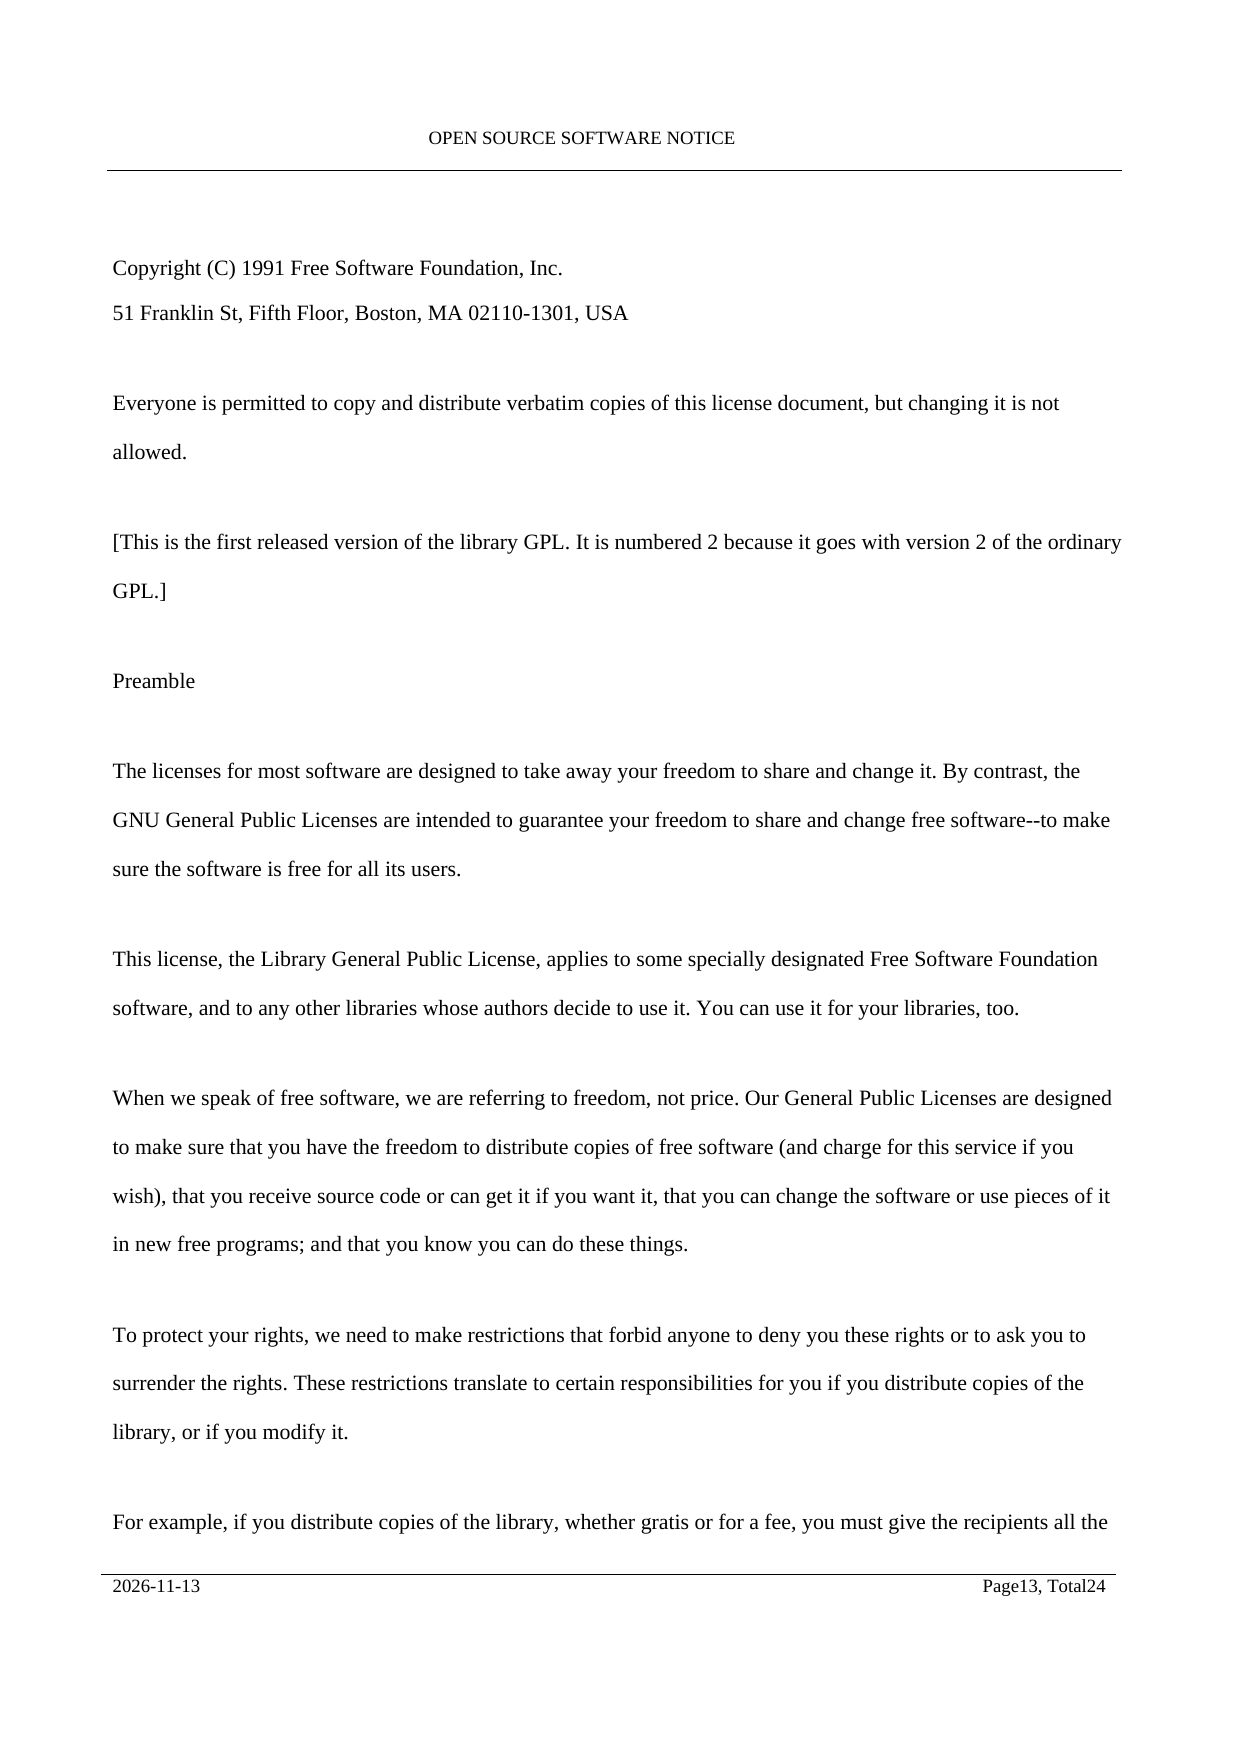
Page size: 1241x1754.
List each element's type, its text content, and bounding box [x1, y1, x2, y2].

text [112, 1506, 1128, 1538]
text [This is the first released version of the library GPL. It is numbered 2 because it goes with version 2 of the ordinary GPL.] [112, 526, 1128, 607]
text This license, the Library General Public License, applies to some specially designated Free Software Foundation software, and to any other libraries whose authors decide to use it. You can use it for your libraries, too. [112, 943, 1128, 1024]
text Copyright (C) 1991 Free Software Foundation, Inc. [112, 251, 1128, 284]
text Preamble [112, 665, 1128, 697]
text To protect your rights, we need to make restrictions that forbid anyone to deny you these rights or to ask you to surrender the rights. These restrictions translate to certain responsibilities for you if you distribute copies of the library, or if you modify it. [112, 1318, 1128, 1448]
text 51 Franklin St, Fifth Floor, Boston, MA 02110-1301, USA [112, 297, 1128, 329]
text When we speak of free software, we are referring to freedom, not price. Our General Public Licenses are designed to make sure that you have the freedom to distribute copies of free software (and charge for this service if you wish), that you receive source code or can get it if you want it, that you can change the software or use pieces of it in new free programs; and that you know you can do these things. [112, 1082, 1128, 1260]
text The licenses for most software are designed to take away your freedom to share and change it. By contrast, the GNU General Public Licenses are intended to guarantee your freedom to share and change free software--to make sure the software is free for all its users. [112, 755, 1128, 885]
text Everyone is permitted to copy and distribute verbatim copies of this license document, but changing it is not allowed. [112, 387, 1128, 468]
